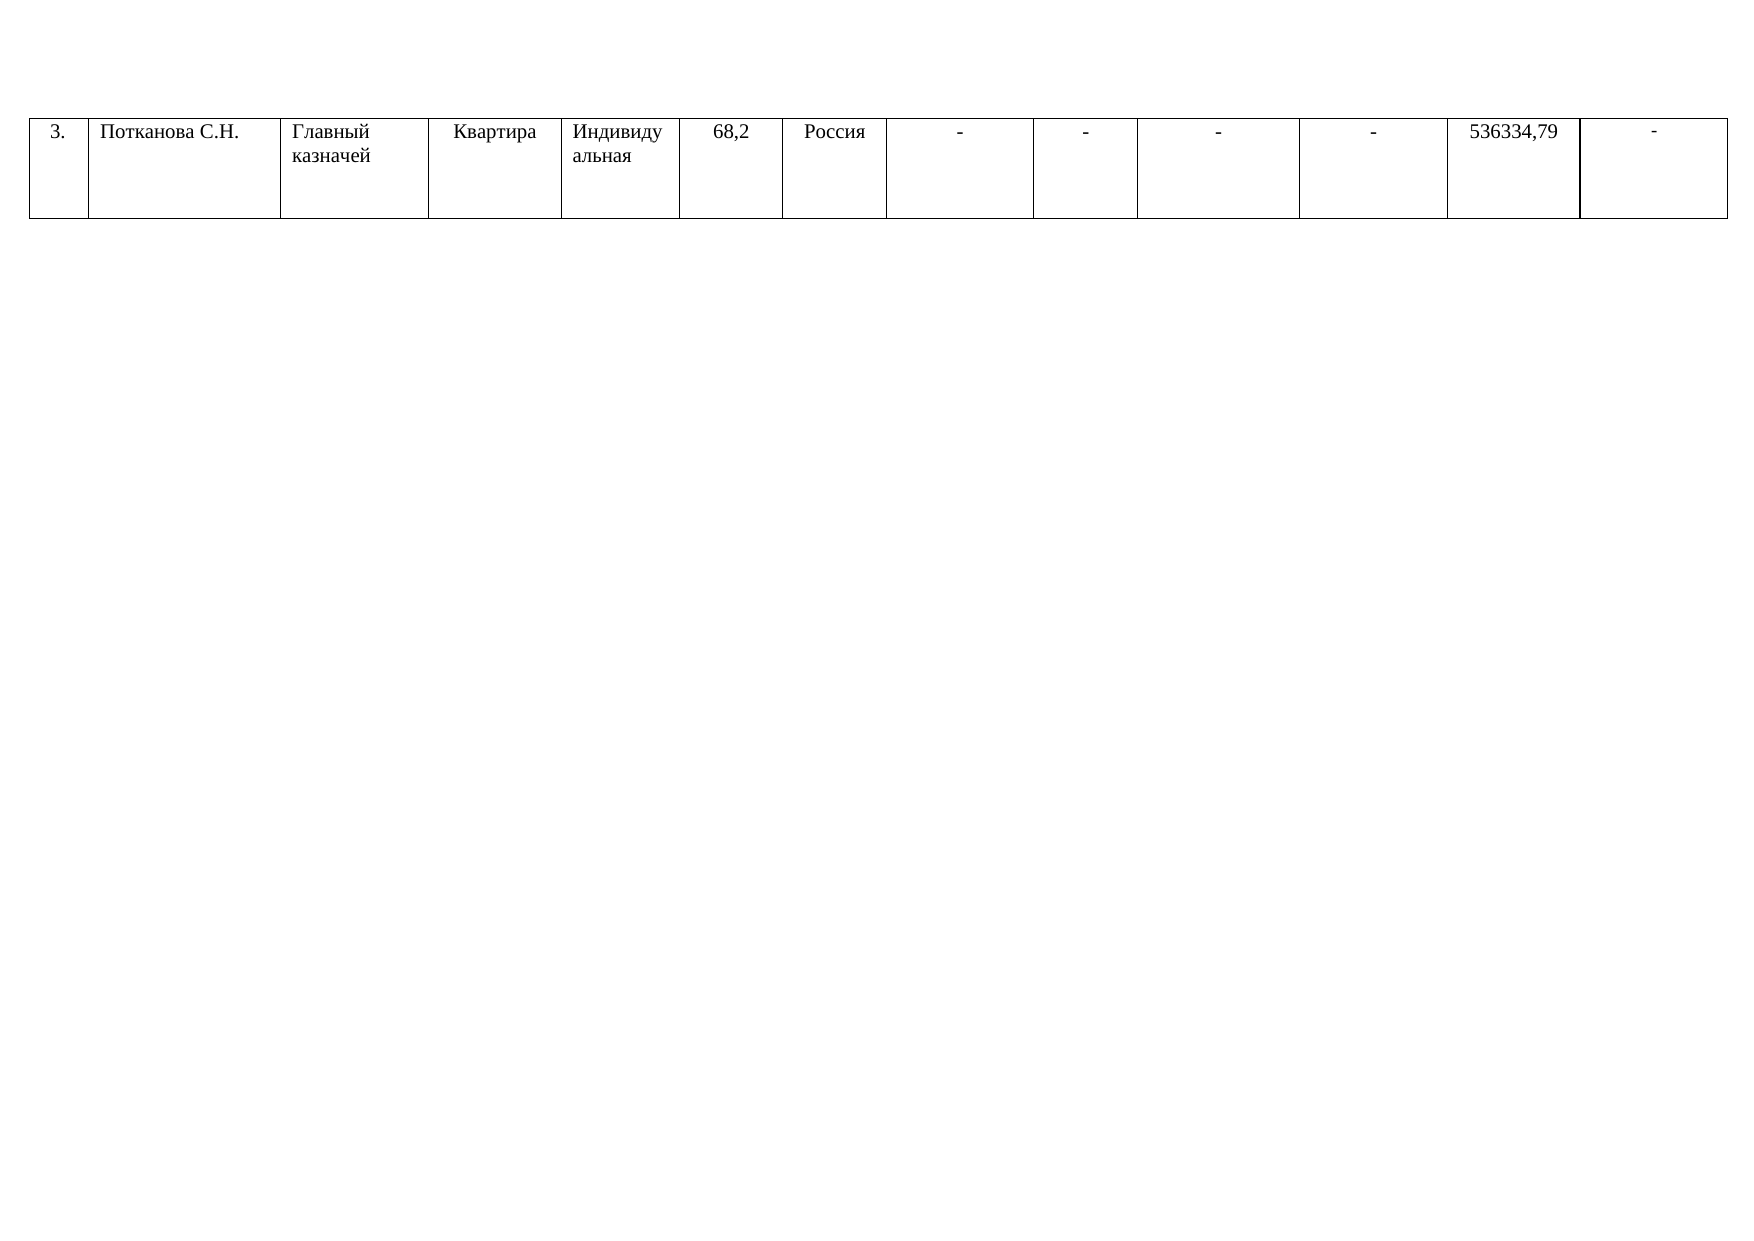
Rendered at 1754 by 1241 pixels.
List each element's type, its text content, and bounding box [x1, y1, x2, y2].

table_cell 68,2 [680, 119, 782, 218]
table_cell 3. [30, 119, 88, 218]
table_cell 536334,79 [1448, 119, 1579, 218]
table_cell Главный казначей [281, 119, 428, 218]
table_cell - [1034, 119, 1137, 218]
table_cell Россия [783, 119, 886, 218]
table_cell Индивидуальная [562, 119, 679, 218]
table_cell - [887, 119, 1033, 218]
table_cell Потканова С.Н. [89, 119, 280, 218]
table_cell Квартира [429, 119, 561, 218]
table_cell - [1300, 119, 1447, 218]
table_cell - [1581, 119, 1727, 218]
table_cell - [1138, 119, 1299, 218]
